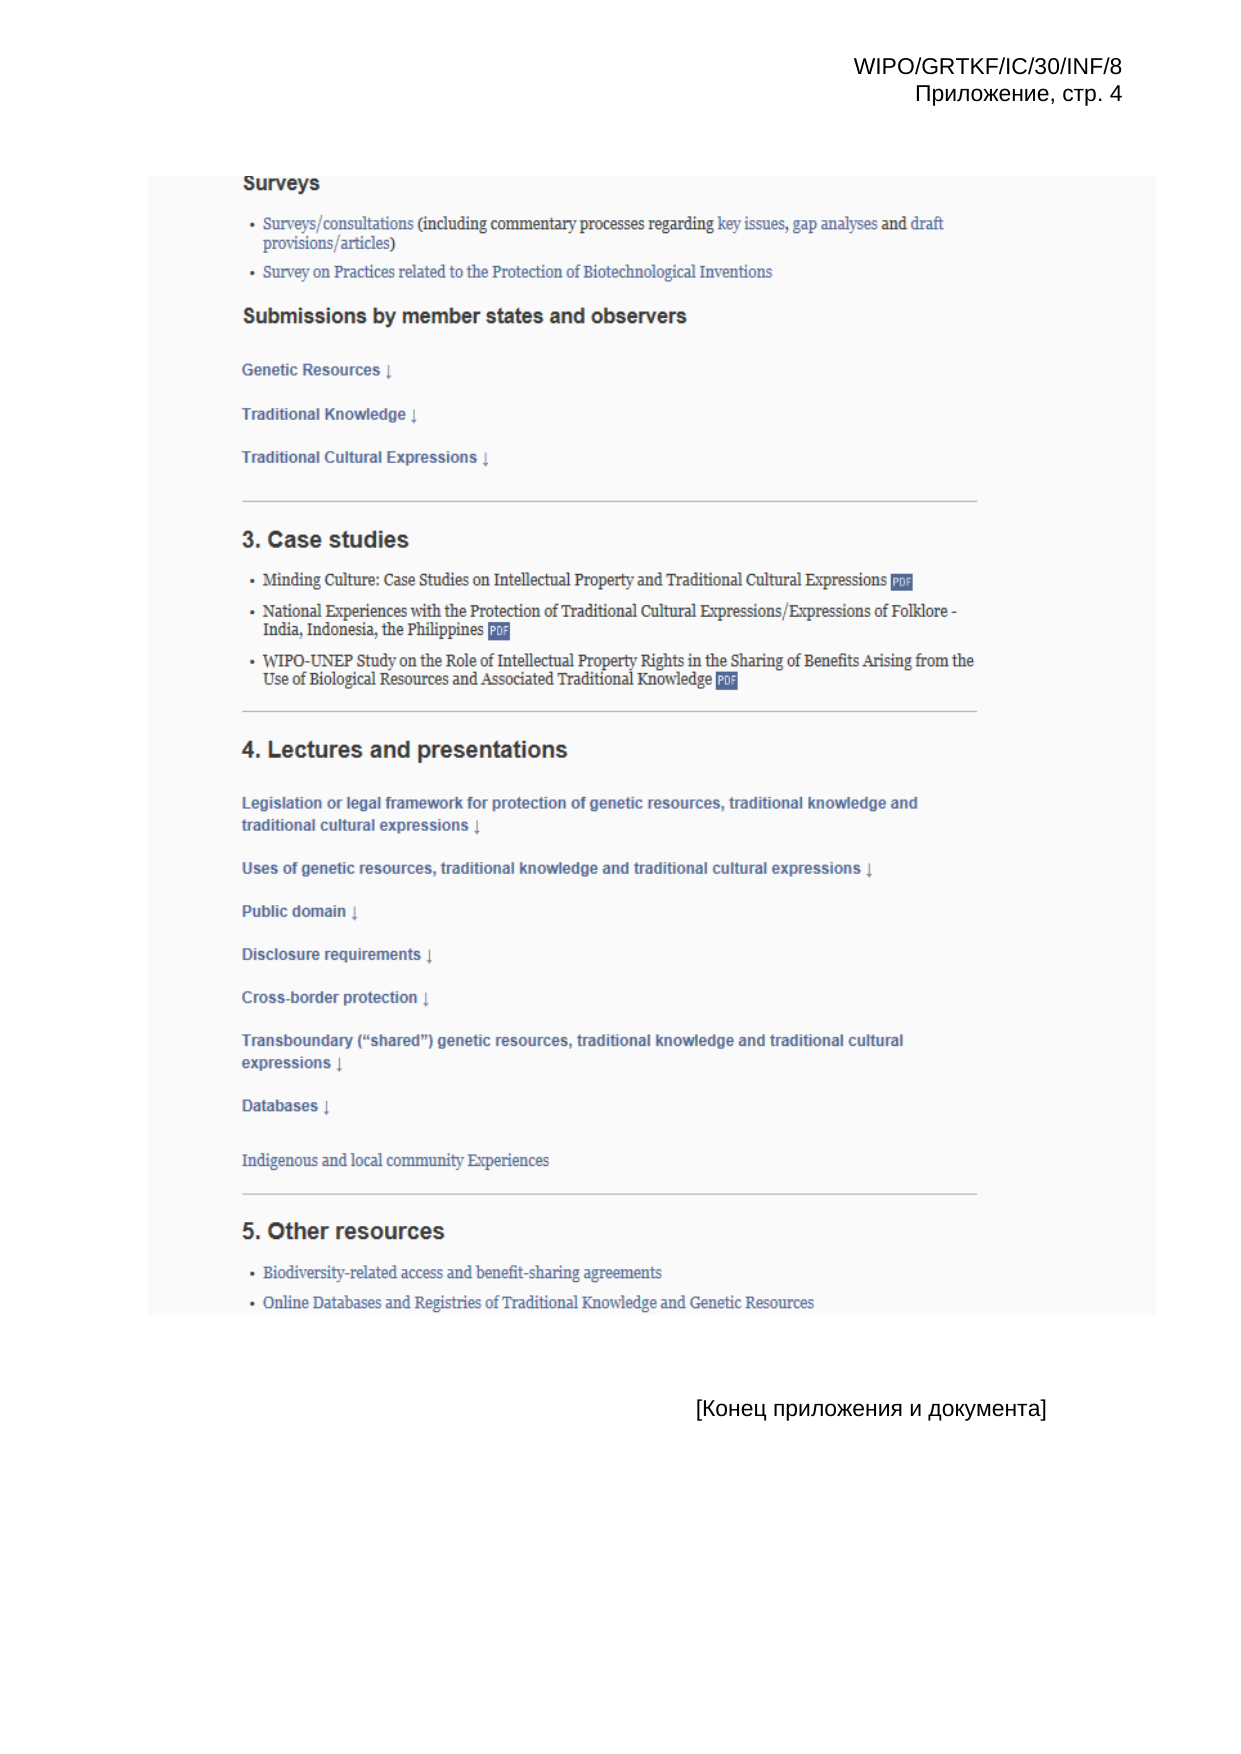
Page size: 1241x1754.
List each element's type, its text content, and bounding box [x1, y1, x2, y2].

text [Конец приложения и документа] [620, 1394, 1122, 1421]
picture [147, 176, 1156, 1315]
